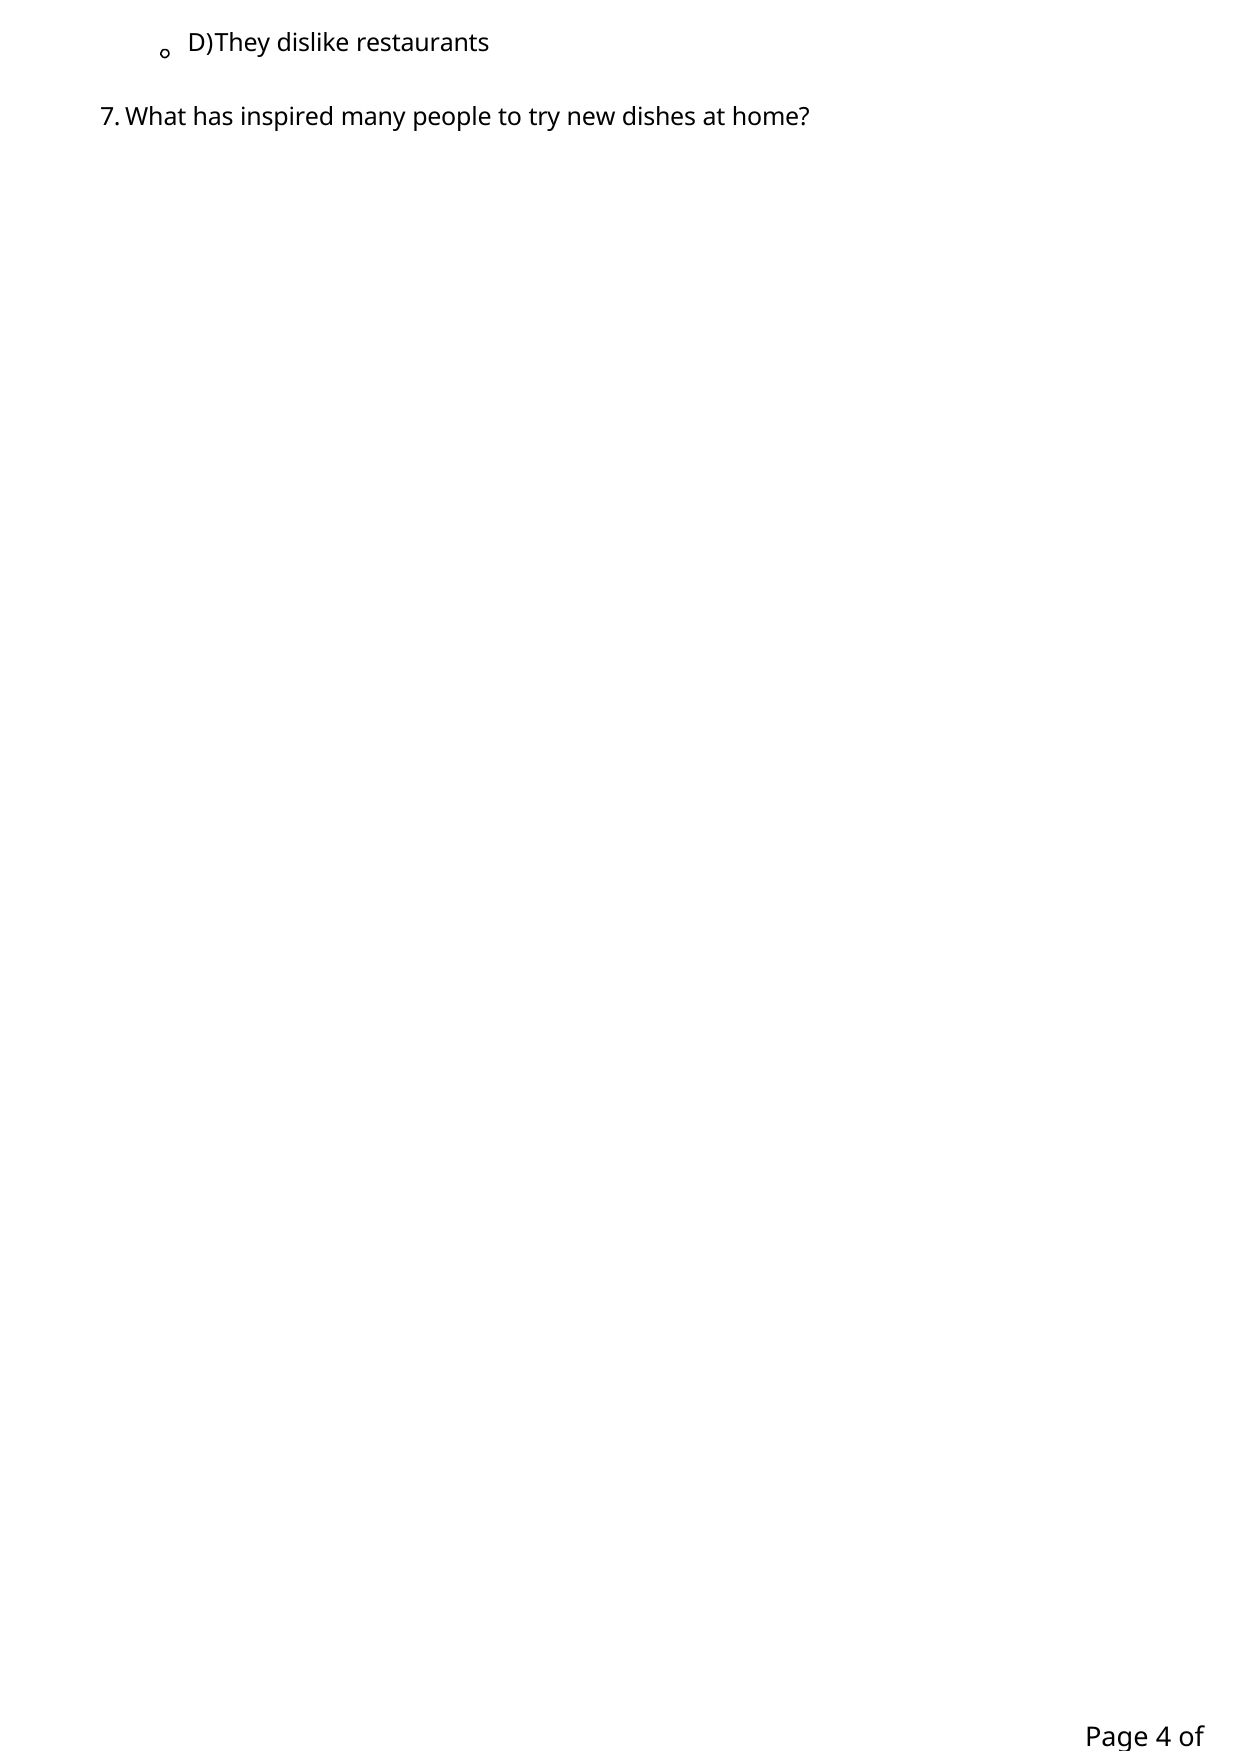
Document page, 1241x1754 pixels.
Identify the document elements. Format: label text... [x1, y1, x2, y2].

list They dislike restaurants [187, 25, 1181, 59]
list What has inspired many people to try new dishes at home? [100, 98, 1181, 132]
